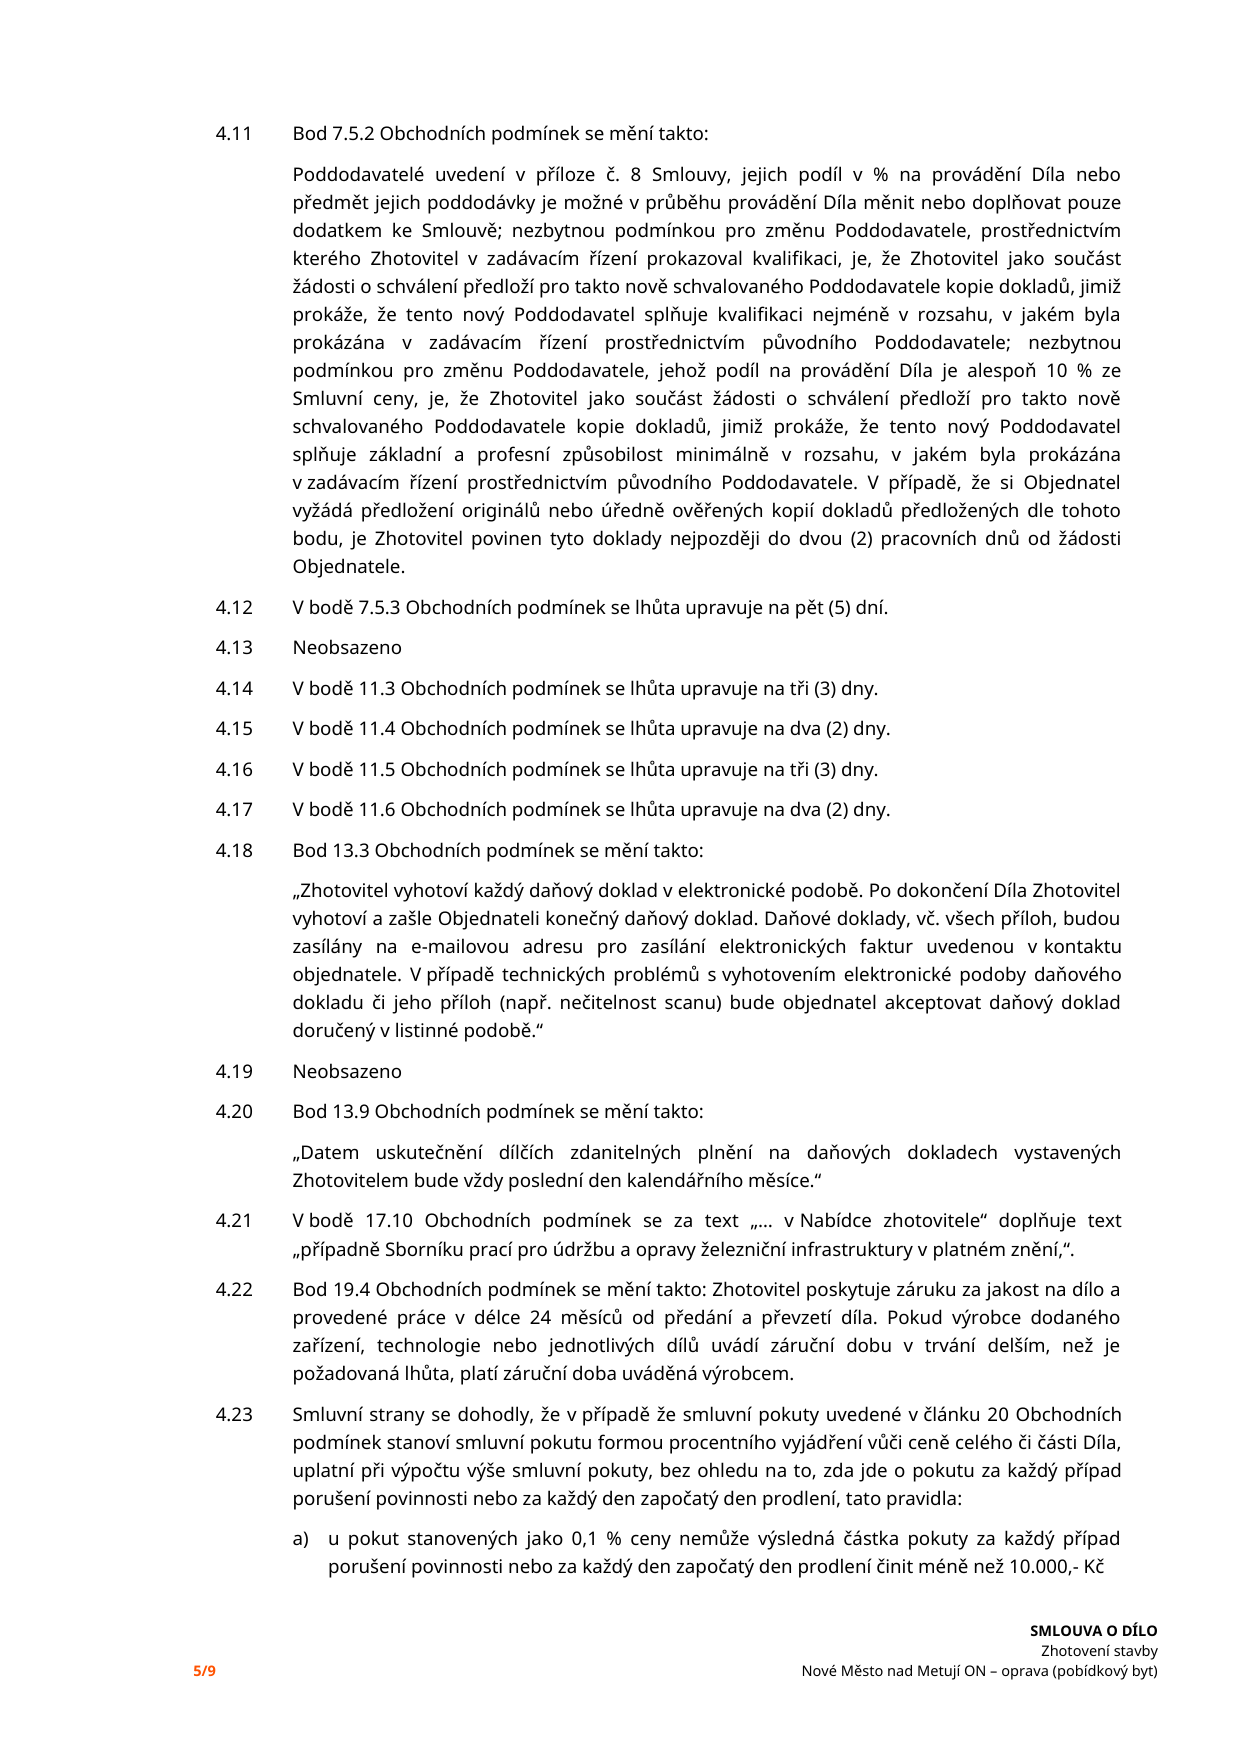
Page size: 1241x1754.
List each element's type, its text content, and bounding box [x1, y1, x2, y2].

list u pokut stanovených jako 0,1 % ceny nemůže výsledná částka pokuty za každý případ porušení povinnosti nebo za každý den započatý den prodlení činit méně než 10.000,- Kč [292, 1526, 1122, 1579]
text Smluvní strany se dohodly, že v případě že smluvní pokuty uvedené v článku 20 Obchodních podmínek stanoví smluvní pokutu formou procentního vyjádření vůči ceně celého či části Díla, uplatní při výpočtu výše smluvní pokuty, bez ohledu na to, zda jde o pokutu za každý případ porušení povinnosti nebo za každý den započatý den prodlení, tato pravidla: [216, 1401, 1122, 1511]
text V bodě 17.10 Obchodních podmínek se za text „… v Nabídce zhotovitele“ doplňuje text „případně Sborníku prací pro údržbu a opravy železniční infrastruktury v platném znění,“. [216, 1208, 1122, 1261]
text V bodě 11.4 Obchodních podmínek se lhůta upravuje na dva (2) dny. [216, 716, 1122, 741]
text Bod 19.4 Obchodních podmínek se mění takto: Zhotovitel poskytuje záruku za jakost na dílo a provedené práce v délce 24 měsíců od předání a převzetí díla. Pokud výrobce dodaného zařízení, technologie nebo jednotlivých dílů uvádí záruční dobu v trvání delším, než je požadovaná lhůta, platí záruční doba uváděná výrobcem. [216, 1276, 1122, 1386]
list „Datem uskutečnění dílčích zdanitelných plnění na daňových dokladech vystavených Zhotovitelem bude vždy poslední den kalendářního měsíce.“ [292, 1139, 1122, 1193]
list „Zhotovitel vyhotoví každý daňový doklad v elektronické podobě. Po dokončení Díla Zhotovitel vyhotoví a zašle Objednateli konečný daňový doklad. Daňové doklady, vč. všech příloh, budou zasílány na e-mailovou adresu pro zasílání elektronických faktur uvedenou v kontaktu objednatele. V případě technických problémů s vyhotovením elektronické podoby daňového dokladu či jeho příloh (např. nečitelnost scanu) bude objednatel akceptovat daňový doklad doručený v listinné podobě.“ [292, 878, 1122, 1043]
text Neobsazeno [216, 634, 1122, 660]
text Bod 7.5.2 Obchodních podmínek se mění takto: [216, 121, 1122, 146]
text V bodě 11.3 Obchodních podmínek se lhůta upravuje na tři (3) dny. [216, 675, 1122, 701]
text Neobsazeno [216, 1058, 1122, 1084]
text Bod 13.3 Obchodních podmínek se mění takto: [216, 837, 1122, 863]
text V bodě 11.6 Obchodních podmínek se lhůta upravuje na dva (2) dny. [216, 797, 1122, 822]
text V bodě 11.5 Obchodních podmínek se lhůta upravuje na tři (3) dny. [216, 756, 1122, 782]
text Poddodavatelé uvedení v příloze č. 8 Smlouvy, jejich podíl v % na provádění Díla nebo předmět jejich poddodávky je možné v průběhu provádění Díla měnit nebo doplňovat pouze dodatkem ke Smlouvě; nezbytnou podmínkou pro změnu Poddodavatele, prostřednictvím kterého Zhotovitel v zadávacím řízení prokazoval kvalifikaci, je, že Zhotovitel jako součást žádosti o schválení předloží pro takto nově schvalovaného Poddodavatele kopie dokladů, jimiž prokáže, že tento nový Poddodavatel splňuje kvalifikaci nejméně v rozsahu, v jakém byla prokázána v zadávacím řízení prostřednictvím původního Poddodavatele; nezbytnou podmínkou pro změnu Poddodavatele, jehož podíl na provádění Díla je alespoň 10 % ze Smluvní ceny, je, že Zhotovitel jako součást žádosti o schválení předloží pro takto nově schvalovaného Poddodavatele kopie dokladů, jimiž prokáže, že tento nový Poddodavatel splňuje základní a profesní způsobilost minimálně v rozsahu, v jakém byla prokázána v zadávacím řízení prostřednictvím původního Poddodavatele. V případě, že si Objednatel vyžádá předložení originálů nebo úředně ověřených kopií dokladů předložených dle tohoto bodu, je Zhotovitel povinen tyto doklady nejpozději do dvou (2) pracovních dnů od žádosti Objednatele. [292, 161, 1122, 579]
text V bodě 7.5.3 Obchodních podmínek se lhůta upravuje na pět (5) dní. [216, 594, 1122, 619]
text Bod 13.9 Obchodních podmínek se mění takto: [216, 1099, 1122, 1124]
